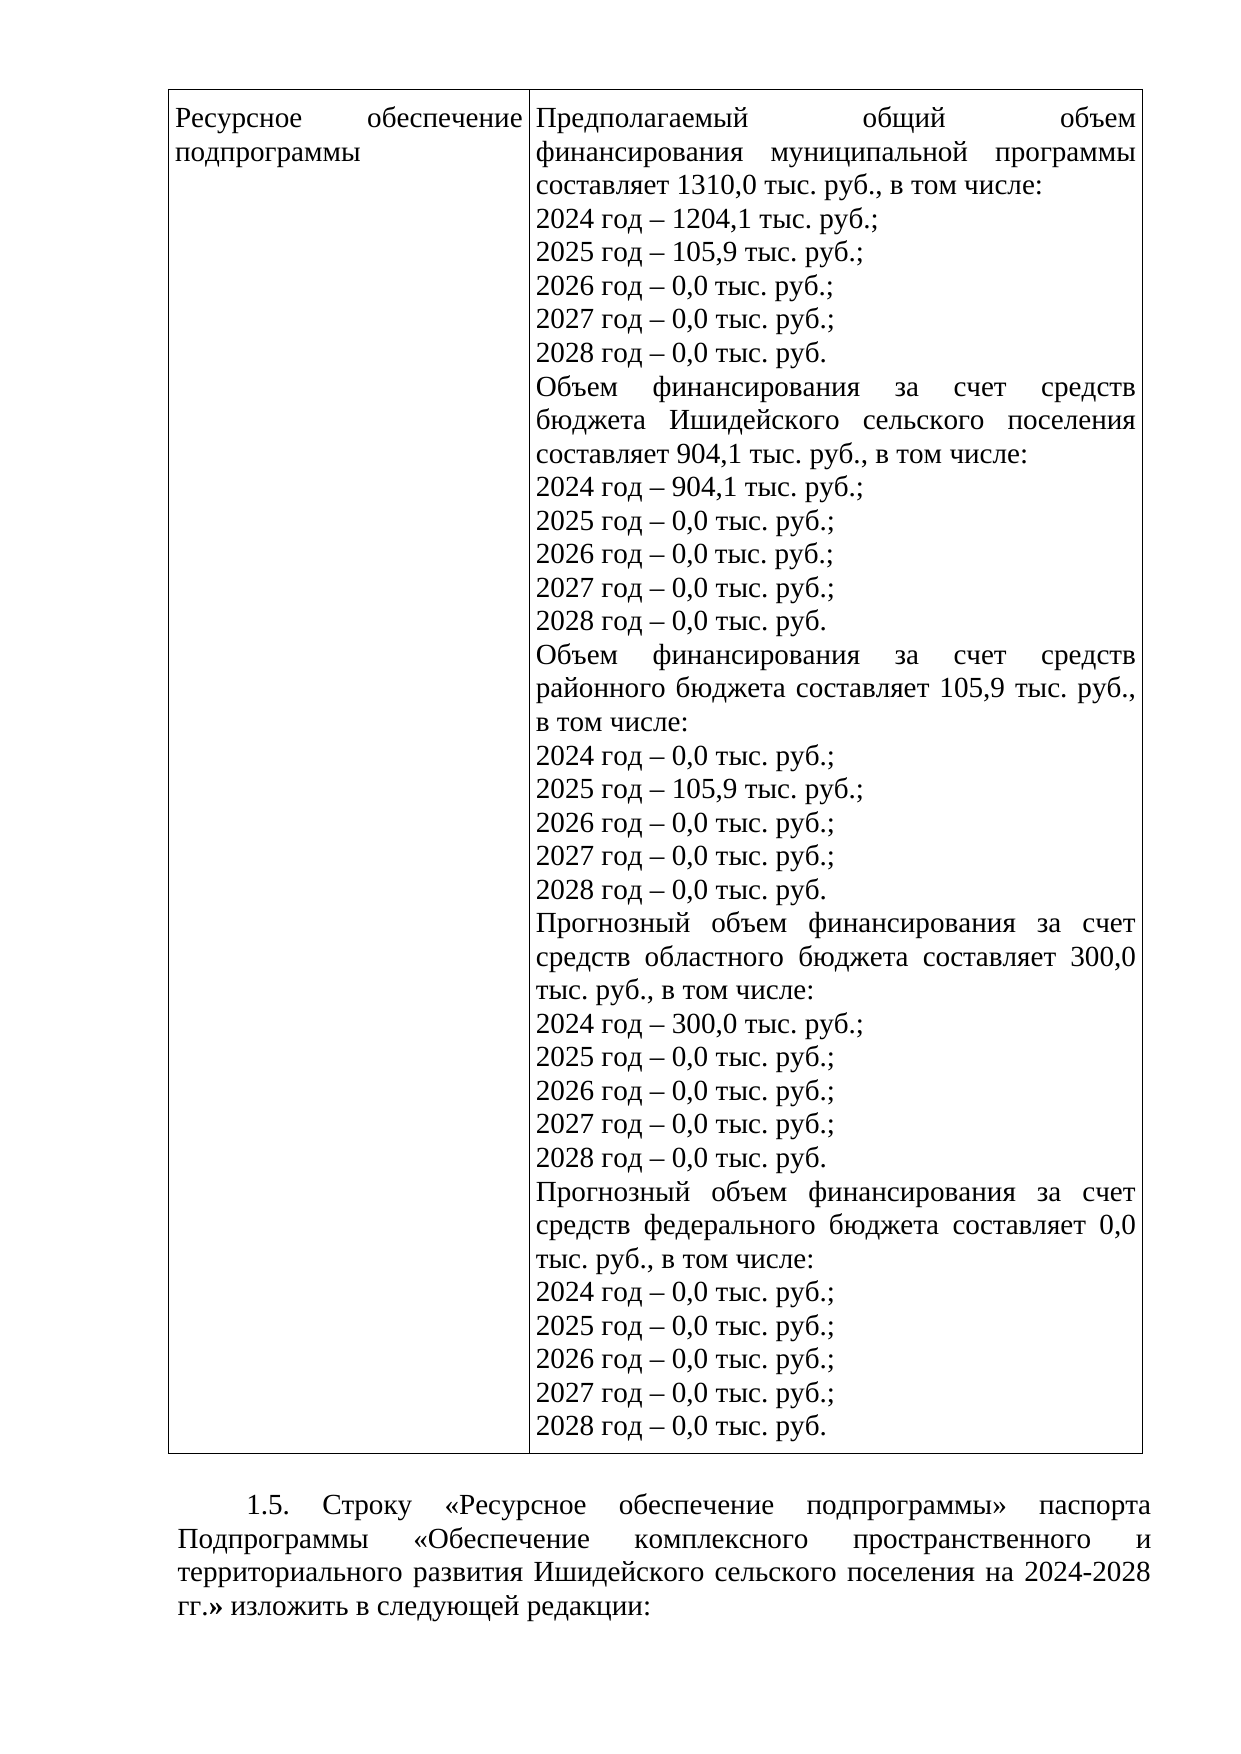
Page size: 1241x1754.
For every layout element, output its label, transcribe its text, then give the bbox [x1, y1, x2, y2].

table_header Предполагаемый общий объем финансирования муниципальной программы составляет 1310,0 тыс. руб., в том числе: 2024 год – 1204,1 тыс. руб.; 2025 год – 105,9 тыс. руб.; 2026 год – 0,0 тыс. руб.; 2027 год – 0,0 тыс. руб.; 2028 год – 0,0 тыс. руб. Объем финансирования за счет средств бюджета Ишидейского сельского поселения составляет 904,1 тыс. руб., в том числе: 2024 год – 904,1 тыс. руб.; 2025 год – 0,0 тыс. руб.; 2026 год – 0,0 тыс. руб.; 2027 год – 0,0 тыс. руб.; 2028 год – 0,0 тыс. руб. Объем финансирования за счет средств районного бюджета составляет 105,9 тыс. руб., в том числе: 2024 год – 0,0 тыс. руб.; 2025 год – 105,9 тыс. руб.; 2026 год – 0,0 тыс. руб.; 2027 год – 0,0 тыс. руб.; 2028 год – 0,0 тыс. руб. Прогнозный объем финансирования за счет средств областного бюджета составляет 300,0 тыс. руб., в том числе: 2024 год – 300,0 тыс. руб.; 2025 год – 0,0 тыс. руб.; 2026 год – 0,0 тыс. руб.; 2027 год – 0,0 тыс. руб.; 2028 год – 0,0 тыс. руб. Прогнозный объем финансирования за счет средств федерального бюджета составляет 0,0 тыс. руб., в том числе: 2024 год – 0,0 тыс. руб.; 2025 год – 0,0 тыс. руб.; 2026 год – 0,0 тыс. руб.; 2027 год – 0,0 тыс. руб.; 2028 год – 0,0 тыс. руб. [530, 90, 1142, 1453]
table_header Ресурсное обеспечение подпрограммы [169, 90, 529, 1453]
text 1.5. Строку «Ресурсное обеспечение подпрограммы» паспорта Подпрограммы «Обеспечение комплексного пространственного и территориального развития Ишидейского сельского поселения на 2024-2028 гг.» изложить в следующей редакции: [177, 1487, 1152, 1621]
